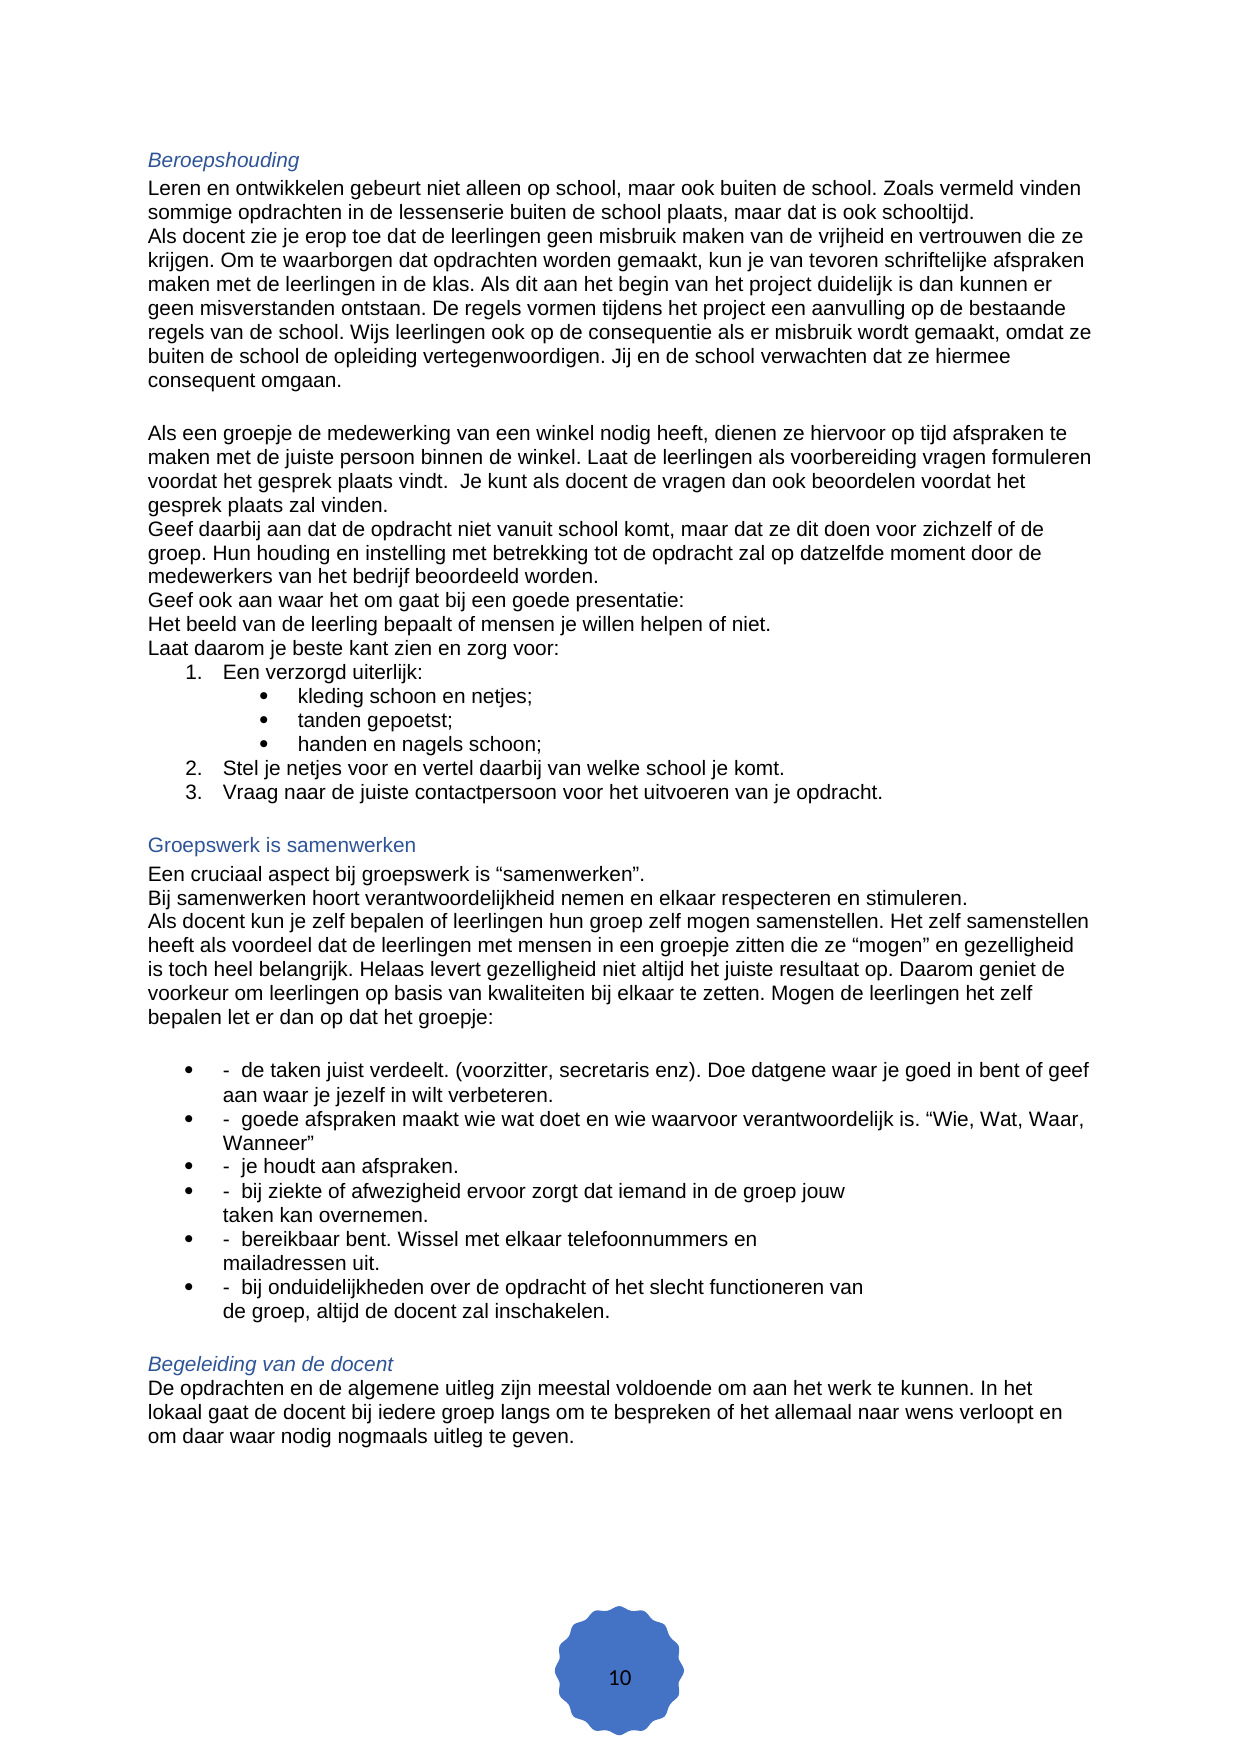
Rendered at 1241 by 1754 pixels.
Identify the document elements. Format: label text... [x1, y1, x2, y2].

list Vraag naar de juiste contactpersoon voor het uitvoeren van je opdracht. [185, 780, 1093, 804]
list kleding schoon en netjes; [260, 684, 1093, 708]
text Als een groepje de medewerking van een winkel nodig heeft, dienen ze hiervoor op tijd afspraken te maken met de juiste persoon binnen de winkel. Laat de leerlingen als voorbereiding vragen formuleren voordat het gesprek plaats vindt. Je kunt als docent de vragen dan ook beoordelen voordat het gesprek plaats zal vinden. [148, 421, 1093, 516]
text mailadressen uit. [223, 1251, 1093, 1274]
list tanden gepoetst; [260, 708, 1093, 732]
list - goede afspraken maakt wie wat doet en wie waarvoor verantwoordelijk is. “Wie, Wat, Waar, Wanneer” [185, 1106, 1093, 1154]
text Geef ook aan waar het om gaat bij een goede presentatie: [148, 588, 1093, 612]
text Geef daarbij aan dat de opdracht niet vanuit school komt, maar dat ze dit doen voor zichzelf of de groep. Hun houding en instelling met betrekking tot de opdracht zal op datzelfde moment door de medewerkers van het bedrijf beoordeeld worden. [148, 516, 1093, 588]
list Een verzorgd uiterlijk: [185, 660, 1093, 684]
subtitle Beroepshouding [148, 148, 1093, 172]
subtitle Leren en ontwikkelen gebeurt niet alleen op school, maar ook buiten de school. Zoals vermeld vinden sommige opdrachten in de lessenserie buiten de school plaats, maar dat is ook schooltijd. [148, 176, 1093, 224]
list - de taken juist verdeelt. (voorzitter, secretaris enz). Doe datgene waar je goed in bent of geef aan waar je jezelf in wilt verbeteren. [185, 1058, 1093, 1106]
list - bereikbaar bent. Wissel met elkaar telefoonnummers en [185, 1226, 1093, 1251]
subtitle Begeleiding van de docent [148, 1352, 1093, 1376]
subtitle Als docent zie je erop toe dat de leerlingen geen misbruik maken van de vrijheid en vertrouwen die ze krijgen. Om te waarborgen dat opdrachten worden gemaakt, kun je van tevoren schriftelijke afspraken maken met de leerlingen in de klas. Als dit aan het begin van het project duidelijk is dan kunnen er geen misverstanden ontstaan. De regels vormen tijdens het project een aanvulling op de bestaande regels van de school. Wijs leerlingen ook op de consequentie als er misbruik wordt gemaakt, omdat ze buiten de school de opleiding vertegenwoordigen. Jij en de school verwachten dat ze hiermee consequent omgaan. [148, 224, 1093, 391]
text Het beeld van de leerling bepaalt of mensen je willen helpen of niet. [148, 612, 1093, 636]
text Laat daarom je beste kant zien en zorg voor: [148, 636, 1093, 660]
list - bij onduidelijkheden over de opdracht of het slecht functioneren van [185, 1274, 1093, 1298]
subtitle De opdrachten en de algemene uitleg zijn meestal voldoende om aan het werk te kunnen. In het lokaal gaat de docent bij iedere groep langs om te bespreken of het allemaal naar wens verloopt en om daar waar nodig nogmaals uitleg te geven. [148, 1376, 1093, 1447]
list - je houdt aan afspraken. [185, 1154, 1093, 1178]
subtitle Een cruciaal aspect bij groepswerk is “samenwerken”. Bij samenwerken hoort verantwoordelijkheid nemen en elkaar respecteren en stimuleren. Als docent kun je zelf bepalen of leerlingen hun groep zelf mogen samenstellen. Het zelf samenstellen heeft als voordeel dat de leerlingen met mensen in een groepje zitten die ze “mogen” en gezelligheid is toch heel belangrijk. Helaas levert gezelligheid niet altijd het juiste resultaat op. Daarom geniet de voorkeur om leerlingen op basis van kwaliteiten bij elkaar te zetten. Mogen de leerlingen het zelf bepalen let er dan op dat het groepje: [148, 861, 1093, 1029]
subtitle Groepswerk is samenwerken [148, 833, 1093, 857]
text de groep, altijd de docent zal inschakelen. [223, 1298, 1093, 1322]
text taken kan overnemen. [223, 1202, 1093, 1226]
list - bij ziekte of afwezigheid ervoor zorgt dat iemand in de groep jouw [185, 1178, 1093, 1202]
list Stel je netjes voor en vertel daarbij van welke school je komt. [185, 756, 1093, 780]
list handen en nagels schoon; [260, 732, 1093, 756]
